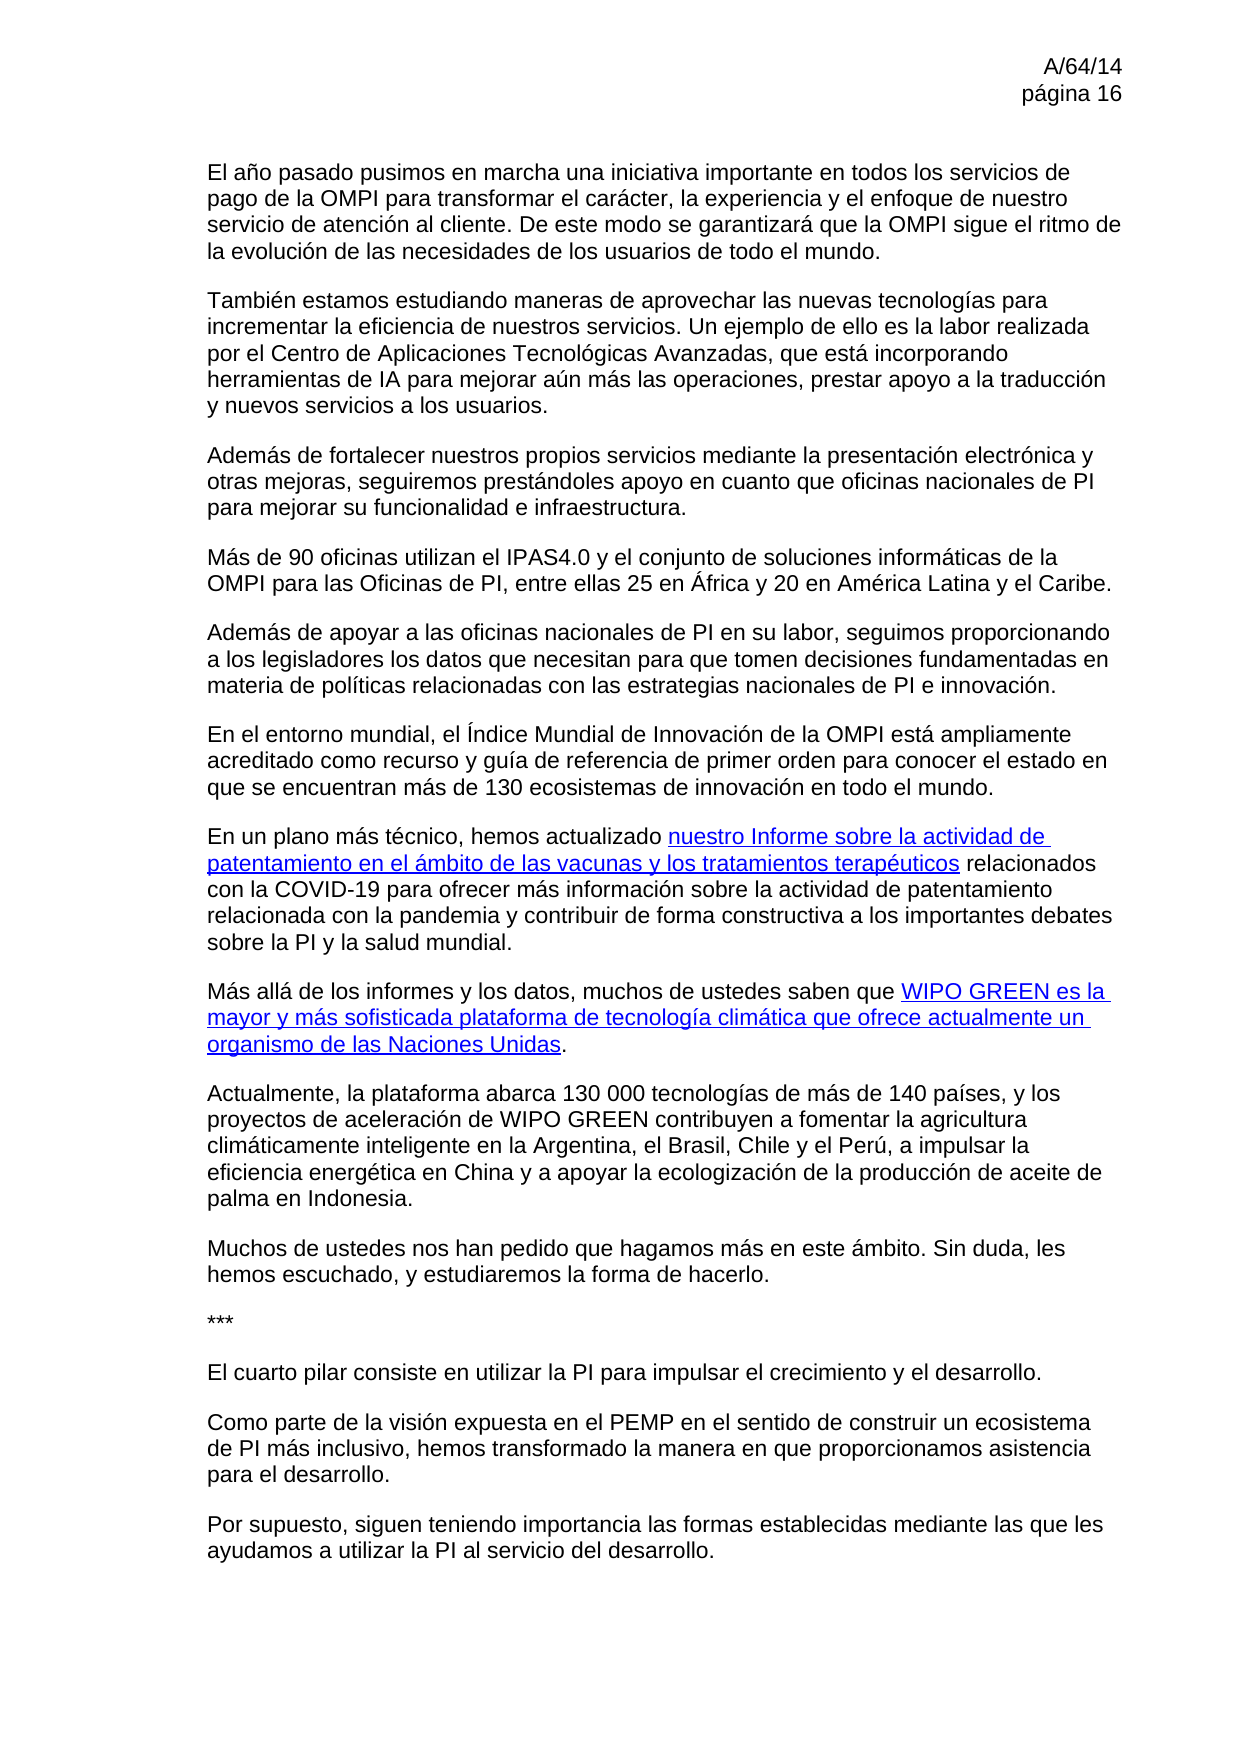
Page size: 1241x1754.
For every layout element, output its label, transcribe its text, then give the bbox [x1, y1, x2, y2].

list *** [207, 1310, 1122, 1336]
list En el entorno mundial, el Índice Mundial de Innovación de la OMPI está ampliamente acreditado como recurso y guía de referencia de primer orden para conocer el estado en que se encuentran más de 130 ecosistemas de innovación en todo el mundo. [207, 721, 1122, 800]
list El cuarto pilar consiste en utilizar la PI para impulsar el crecimiento y el desarrollo. [207, 1359, 1122, 1386]
list Más de 90 oficinas utilizan el IPAS4.0 y el conjunto de soluciones informáticas de la OMPI para las Oficinas de PI, entre ellas 25 en África y 20 en América Latina y el Caribe. [207, 543, 1122, 596]
list Muchos de ustedes nos han pedido que hagamos más en este ámbito. Sin duda, les hemos escuchado, y estudiaremos la forma de hacerlo. [207, 1234, 1122, 1287]
list El año pasado pusimos en marcha una iniciativa importante en todos los servicios de pago de la OMPI para transformar el carácter, la experiencia y el enfoque de nuestro servicio de atención al cliente. De este modo se garantizará que la OMPI sigue el ritmo de la evolución de las necesidades de los usuarios de todo el mundo. [207, 158, 1122, 264]
list En un plano más técnico, hemos actualizado nuestro Informe sobre la actividad de patentamiento en el ámbito de las vacunas y los tratamientos terapéuticos relacionados con la COVID-19 para ofrecer más información sobre la actividad de patentamiento relacionada con la pandemia y contribuir de forma constructiva a los importantes debates sobre la PI y la salud mundial. [207, 823, 1122, 955]
list Por supuesto, siguen teniendo importancia las formas establecidas mediante las que les ayudamos a utilizar la PI al servicio del desarrollo. [207, 1511, 1122, 1563]
list Actualmente, la plataforma abarca 130 000 tecnologías de más de 140 países, y los proyectos de aceleración de WIPO GREEN contribuyen a fomentar la agricultura climáticamente inteligente en la Argentina, el Brasil, Chile y el Perú, a impulsar la eficiencia energética en China y a apoyar la ecologización de la producción de aceite de palma en Indonesia. [207, 1080, 1122, 1212]
list Más allá de los informes y los datos, muchos de ustedes saben que WIPO GREEN es la mayor y más sofisticada plataforma de tecnología climática que ofrece actualmente un organismo de las Naciones Unidas. [207, 978, 1122, 1057]
list Además de fortalecer nuestros propios servicios mediante la presentación electrónica y otras mejoras, seguiremos prestándoles apoyo en cuanto que oficinas nacionales de PI para mejorar su funcionalidad e infraestructura. [207, 442, 1122, 521]
list Además de apoyar a las oficinas nacionales de PI en su labor, seguimos proporcionando a los legisladores los datos que necesitan para que tomen decisiones fundamentadas en materia de políticas relacionadas con las estrategias nacionales de PI e innovación. [207, 619, 1122, 698]
list Como parte de la visión expuesta en el PEMP en el sentido de construir un ecosistema de PI más inclusivo, hemos transformado la manera en que proporcionamos asistencia para el desarrollo. [207, 1409, 1122, 1488]
list También estamos estudiando maneras de aprovechar las nuevas tecnologías para incrementar la eficiencia de nuestros servicios. Un ejemplo de ello es la labor realizada por el Centro de Aplicaciones Tecnológicas Avanzadas, que está incorporando herramientas de IA para mejorar aún más las operaciones, prestar apoyo a la traducción y nuevos servicios a los usuarios. [207, 287, 1122, 419]
